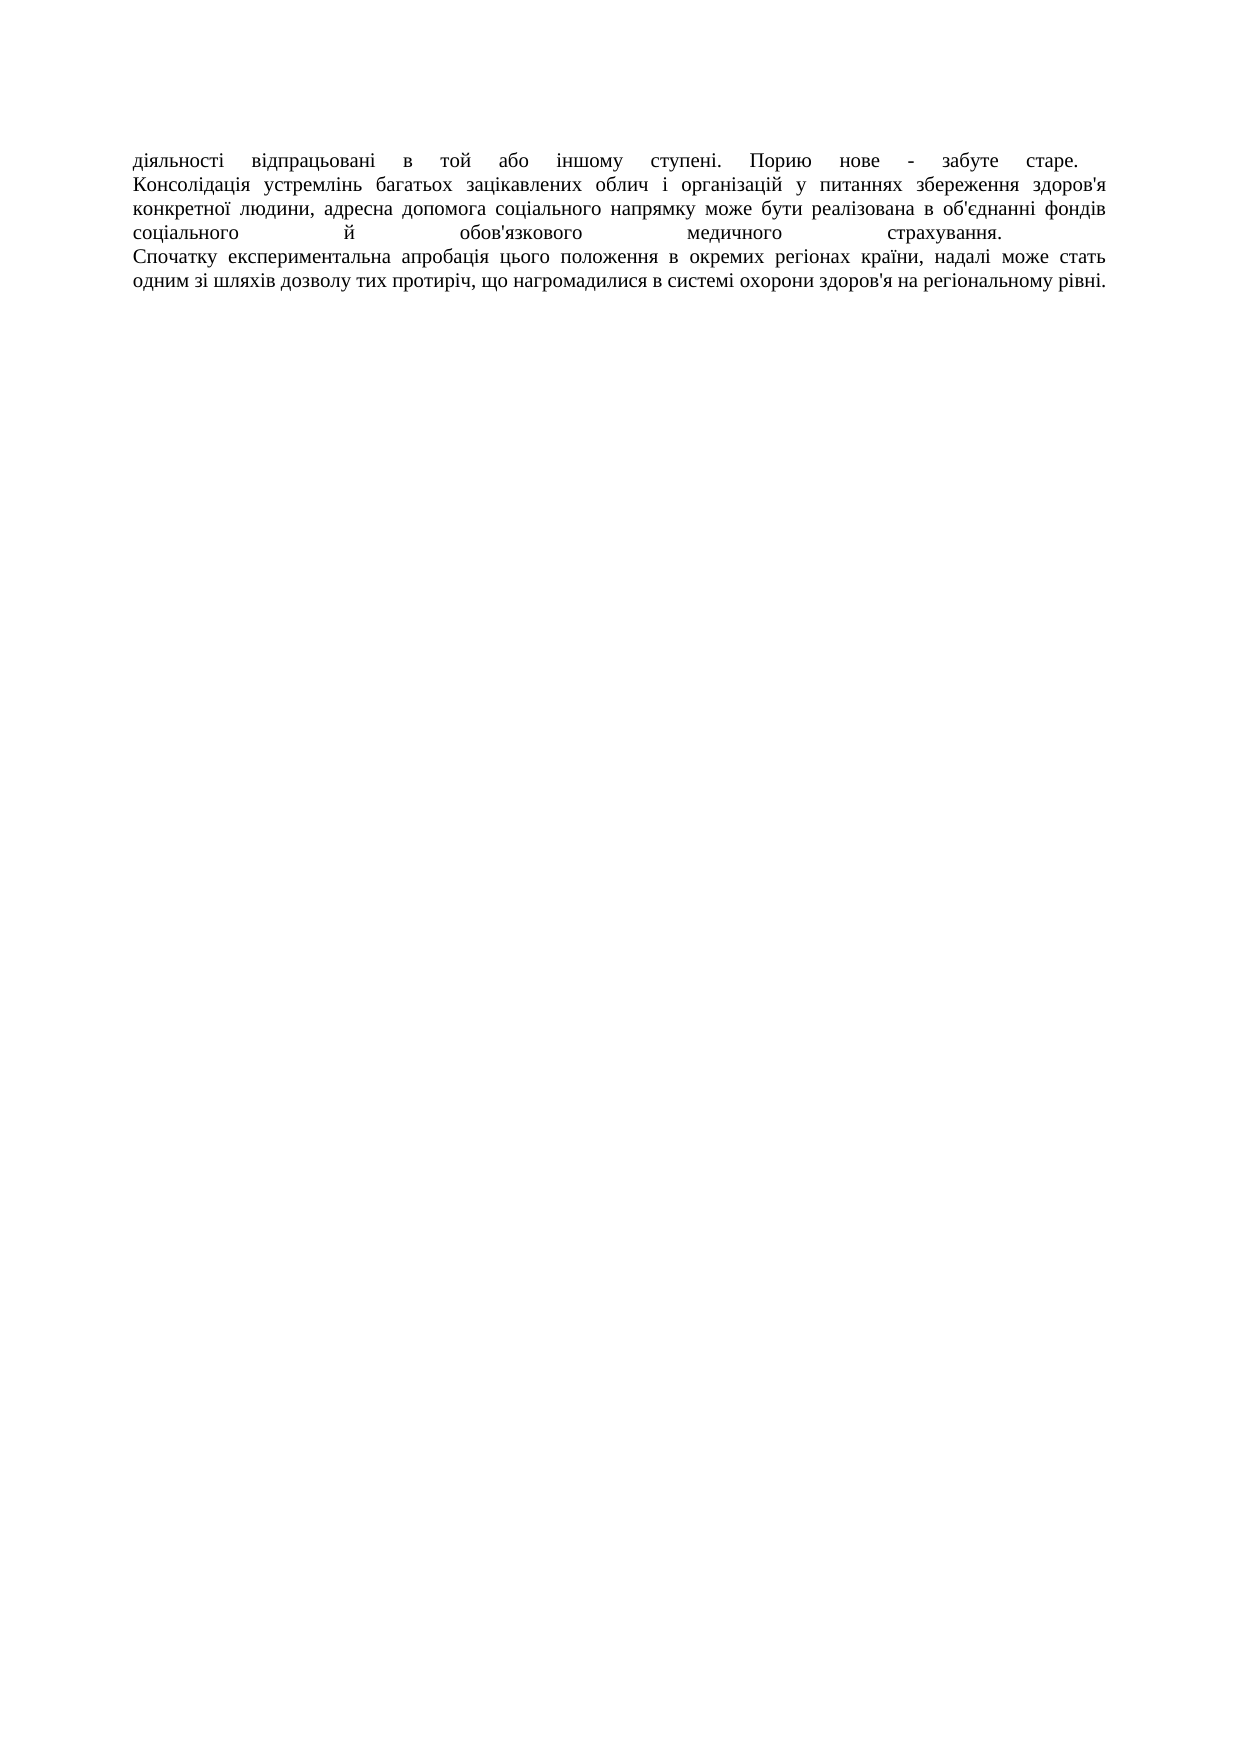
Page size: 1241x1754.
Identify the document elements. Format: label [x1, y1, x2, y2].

text [133, 148, 1108, 292]
